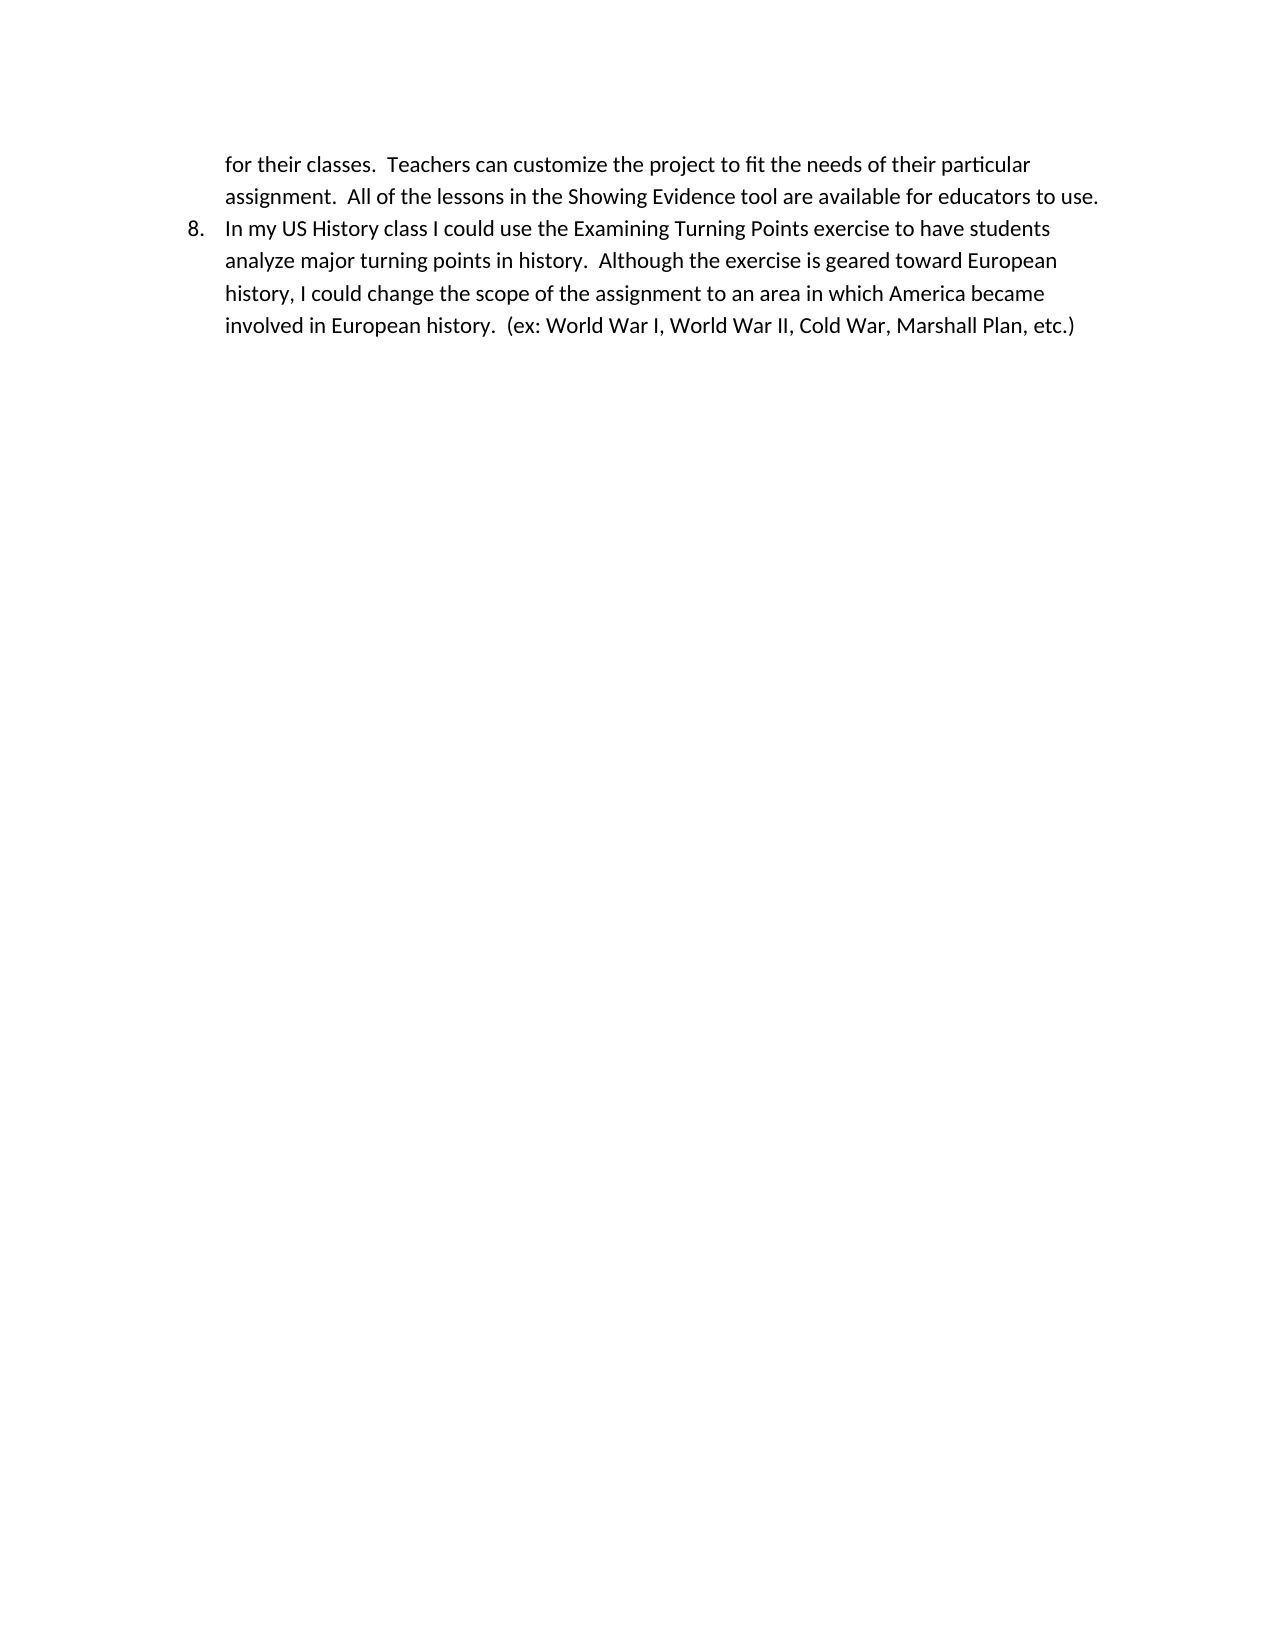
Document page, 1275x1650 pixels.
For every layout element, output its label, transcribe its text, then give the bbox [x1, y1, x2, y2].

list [187, 150, 1125, 210]
list In my US History class I could use the Examining Turning Points exercise to have students analyze major turning points in history. Although the exercise is geared toward European history, I could change the scope of the assignment to an area in which America became involved in European history. (ex: World War I, World War II, Cold War, Marshall Plan, etc.) [187, 214, 1125, 339]
